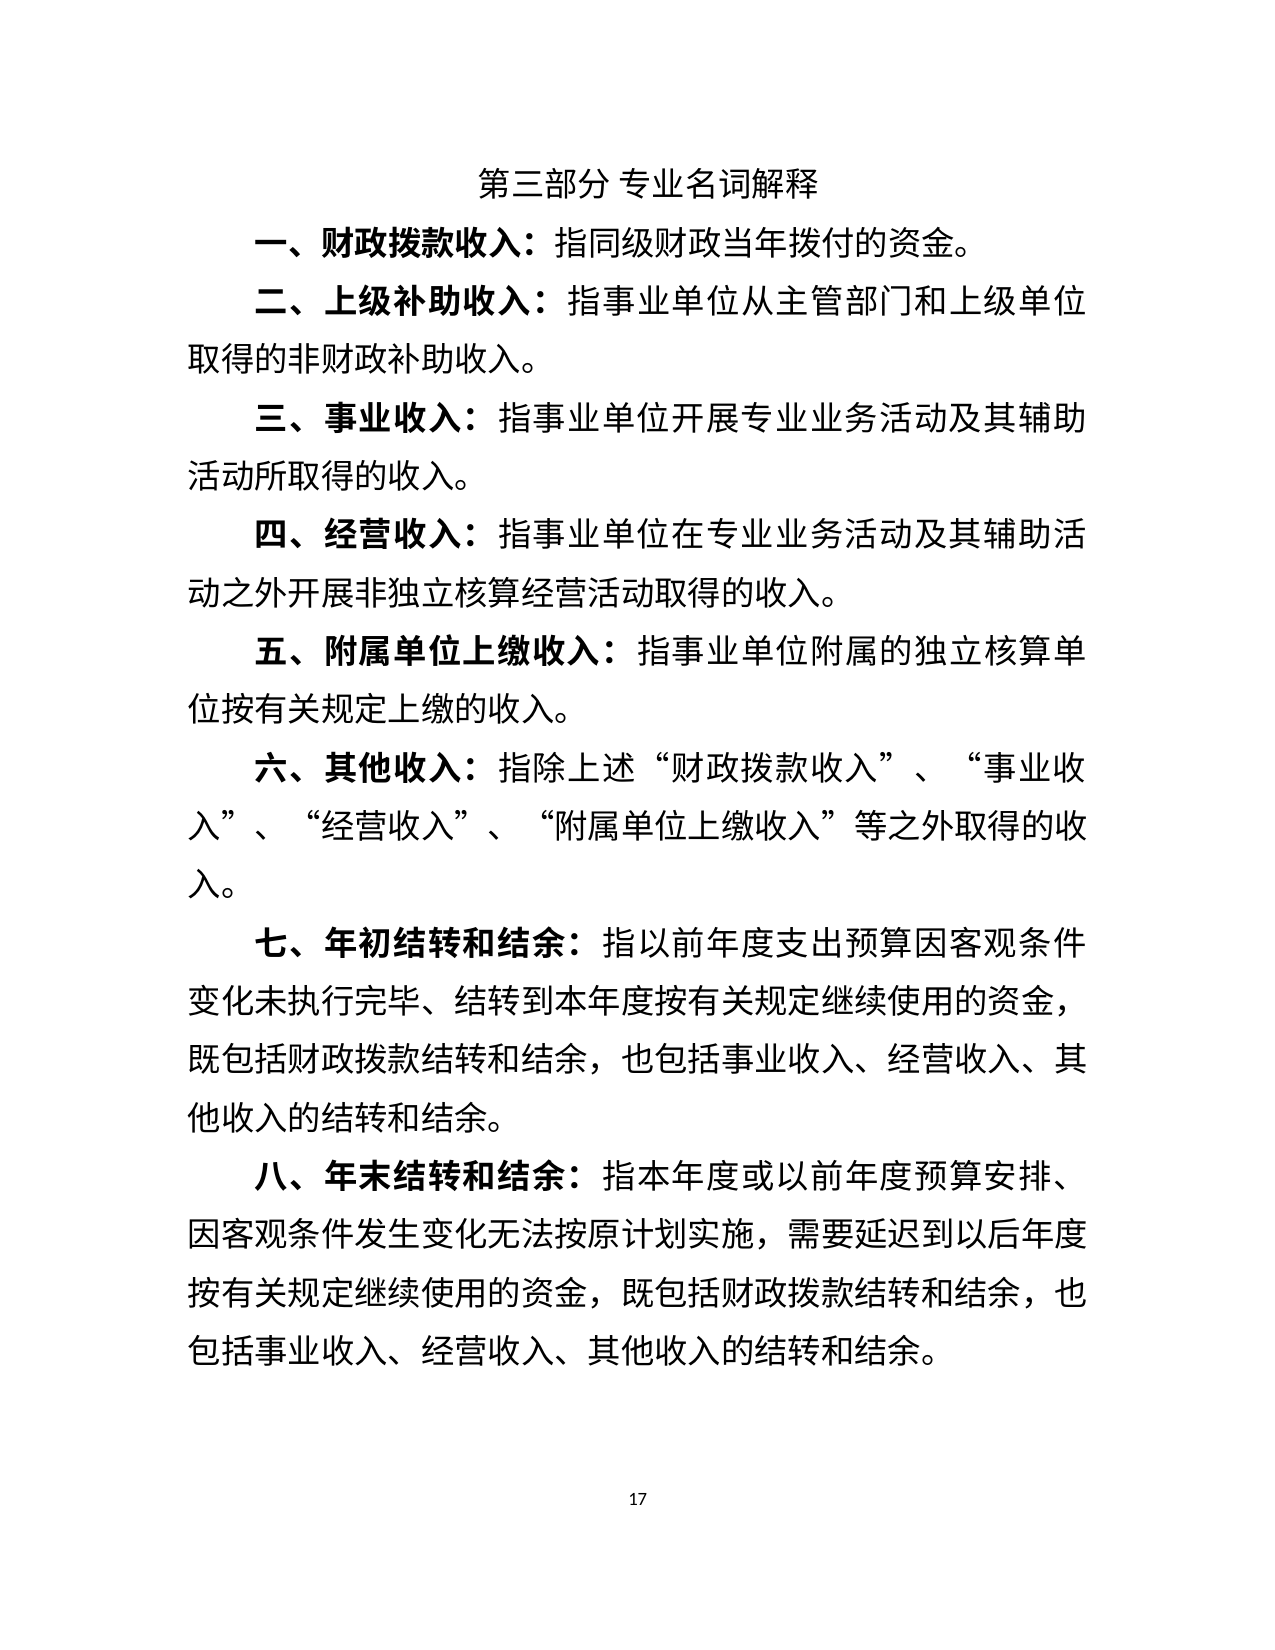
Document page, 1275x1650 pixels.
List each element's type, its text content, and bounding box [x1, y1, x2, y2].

text 四、经营收入：指事业单位在专业业务活动及其辅助活动之外开展非独立核算经营活动取得的收入。 [187, 500, 1087, 617]
text 二、上级补助收入：指事业单位从主管部门和上级单位取得的非财政补助收入。 [187, 267, 1087, 383]
text 一、财政拨款收入：指同级财政当年拨付的资金。 [187, 208, 1087, 267]
text 五、附属单位上缴收入：指事业单位附属的独立核算单位按有关规定上缴的收入。 [187, 617, 1087, 733]
text 八、年末结转和结余：指本年度或以前年度预算安排、因客观条件发生变化无法按原计划实施，需要延迟到以后年度按有关规定继续使用的资金，既包括财政拨款结转和结余，也包括事业收入、经营收入、其他收入的结转和结余。 [187, 1142, 1087, 1375]
text 第三部分 专业名词解释 [187, 150, 1087, 208]
text 七、年初结转和结余：指以前年度支出预算因客观条件变化未执行完毕、结转到本年度按有关规定继续使用的资金，既包括财政拨款结转和结余，也包括事业收入、经营收入、其他收入的结转和结余。 [187, 908, 1087, 1142]
text 三、事业收入：指事业单位开展专业业务活动及其辅助活动所取得的收入。 [187, 383, 1087, 500]
text 六、其他收入：指除上述“财政拨款收入”、“事业收入”、“经营收入”、“附属单位上缴收入”等之外取得的收入。 [187, 733, 1087, 908]
